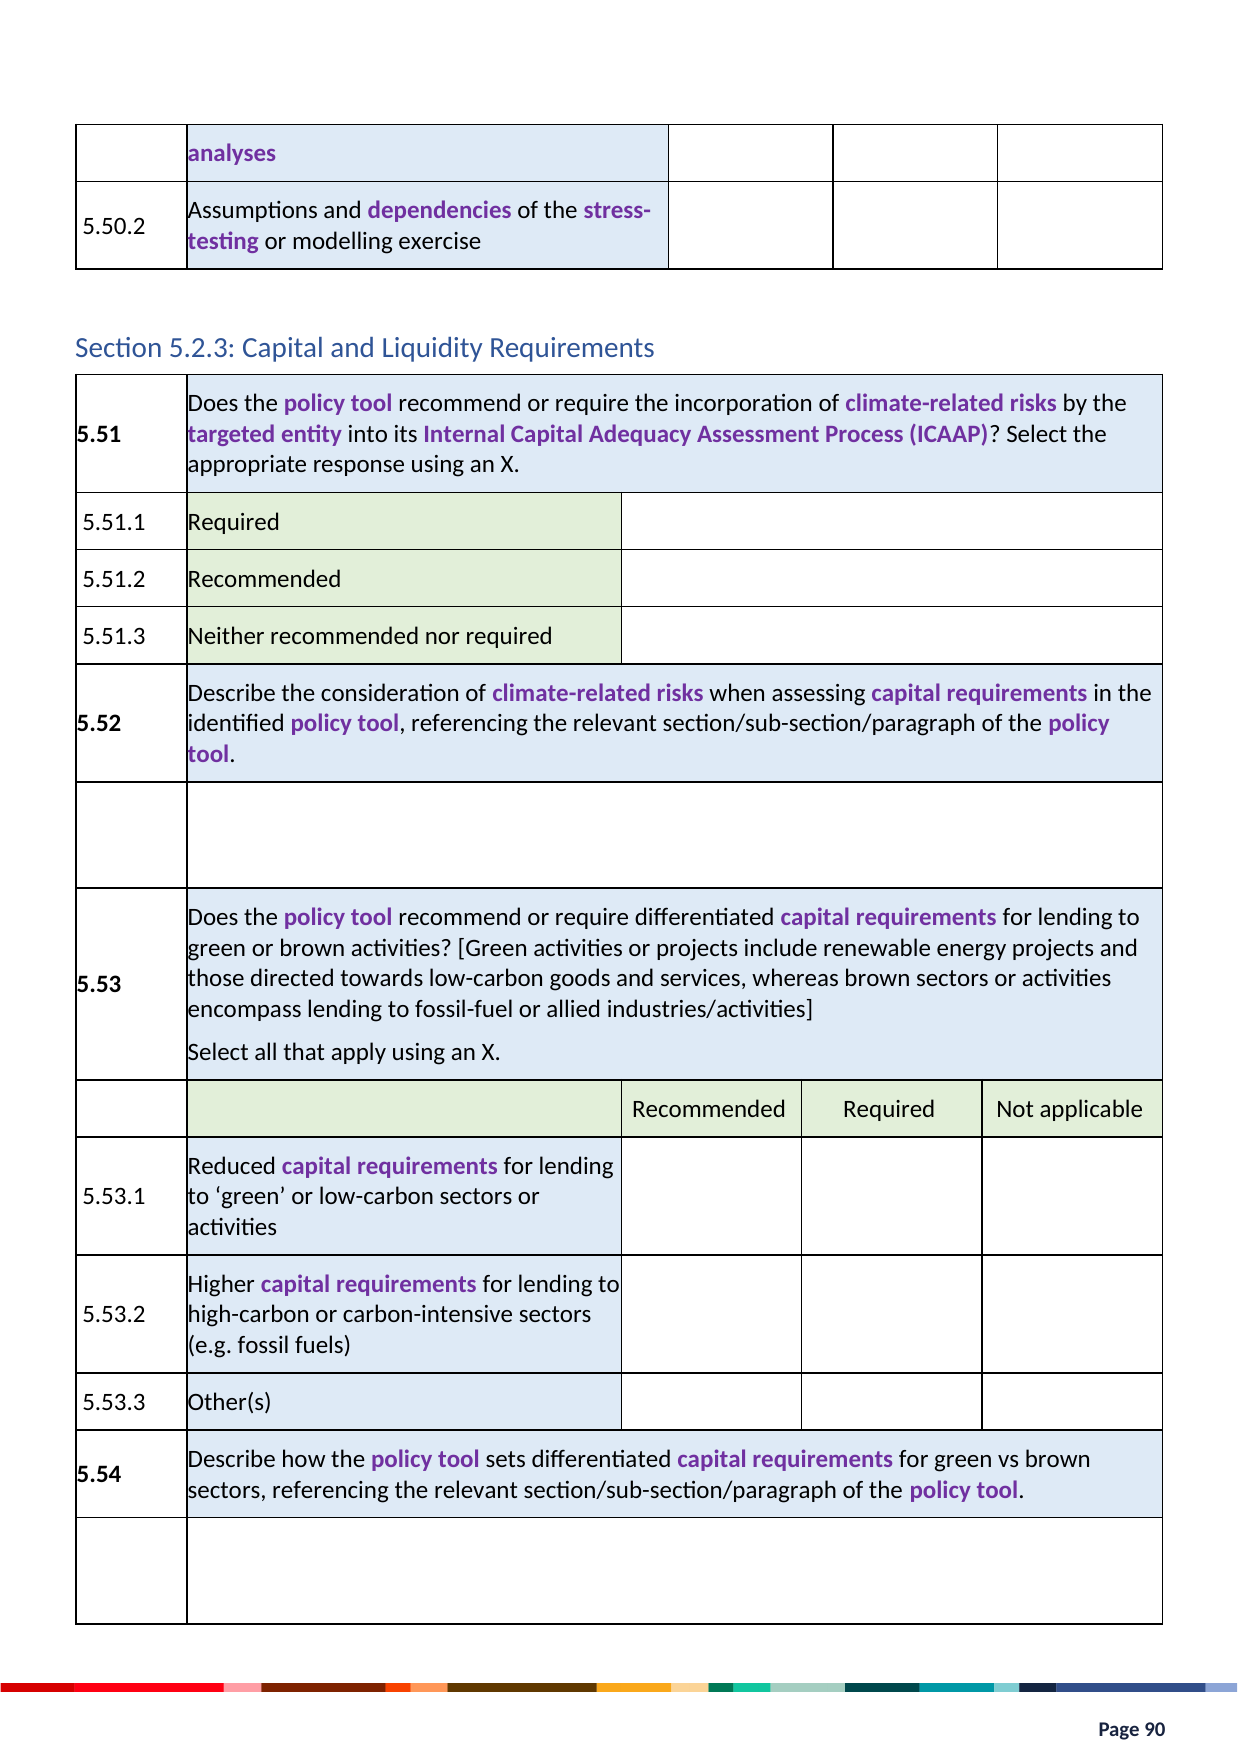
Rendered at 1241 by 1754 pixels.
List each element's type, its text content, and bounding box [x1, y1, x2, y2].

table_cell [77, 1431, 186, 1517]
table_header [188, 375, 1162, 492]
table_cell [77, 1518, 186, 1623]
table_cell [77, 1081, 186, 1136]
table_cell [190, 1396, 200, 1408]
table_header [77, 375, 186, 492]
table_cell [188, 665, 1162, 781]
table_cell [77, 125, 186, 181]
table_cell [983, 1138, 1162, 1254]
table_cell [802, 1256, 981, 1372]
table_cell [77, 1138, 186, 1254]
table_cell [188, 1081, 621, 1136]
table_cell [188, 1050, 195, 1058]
subtitle Section 5.2.3: Capital and Liquidity Requirements [75, 329, 1165, 365]
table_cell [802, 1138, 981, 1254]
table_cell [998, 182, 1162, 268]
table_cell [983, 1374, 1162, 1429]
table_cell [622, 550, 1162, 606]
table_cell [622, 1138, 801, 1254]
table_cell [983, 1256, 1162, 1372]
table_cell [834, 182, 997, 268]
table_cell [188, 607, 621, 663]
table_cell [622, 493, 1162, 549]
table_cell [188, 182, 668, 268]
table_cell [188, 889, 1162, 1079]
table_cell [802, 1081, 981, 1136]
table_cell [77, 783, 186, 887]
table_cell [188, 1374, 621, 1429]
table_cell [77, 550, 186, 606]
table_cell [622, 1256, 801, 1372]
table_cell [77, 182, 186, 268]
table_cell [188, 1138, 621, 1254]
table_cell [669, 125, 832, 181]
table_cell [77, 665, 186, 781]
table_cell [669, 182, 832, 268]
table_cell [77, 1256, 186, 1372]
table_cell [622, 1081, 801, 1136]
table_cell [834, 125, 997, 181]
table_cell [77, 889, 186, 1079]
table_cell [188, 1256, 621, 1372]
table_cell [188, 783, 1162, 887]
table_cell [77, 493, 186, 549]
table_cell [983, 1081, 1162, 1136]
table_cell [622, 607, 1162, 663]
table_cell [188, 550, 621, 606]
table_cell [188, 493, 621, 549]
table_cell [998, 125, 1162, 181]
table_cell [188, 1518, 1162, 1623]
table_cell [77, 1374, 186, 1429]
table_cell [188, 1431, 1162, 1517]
picture [0, 1683, 1236, 1692]
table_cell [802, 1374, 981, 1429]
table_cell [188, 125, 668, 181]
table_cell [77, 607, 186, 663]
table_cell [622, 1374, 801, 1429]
